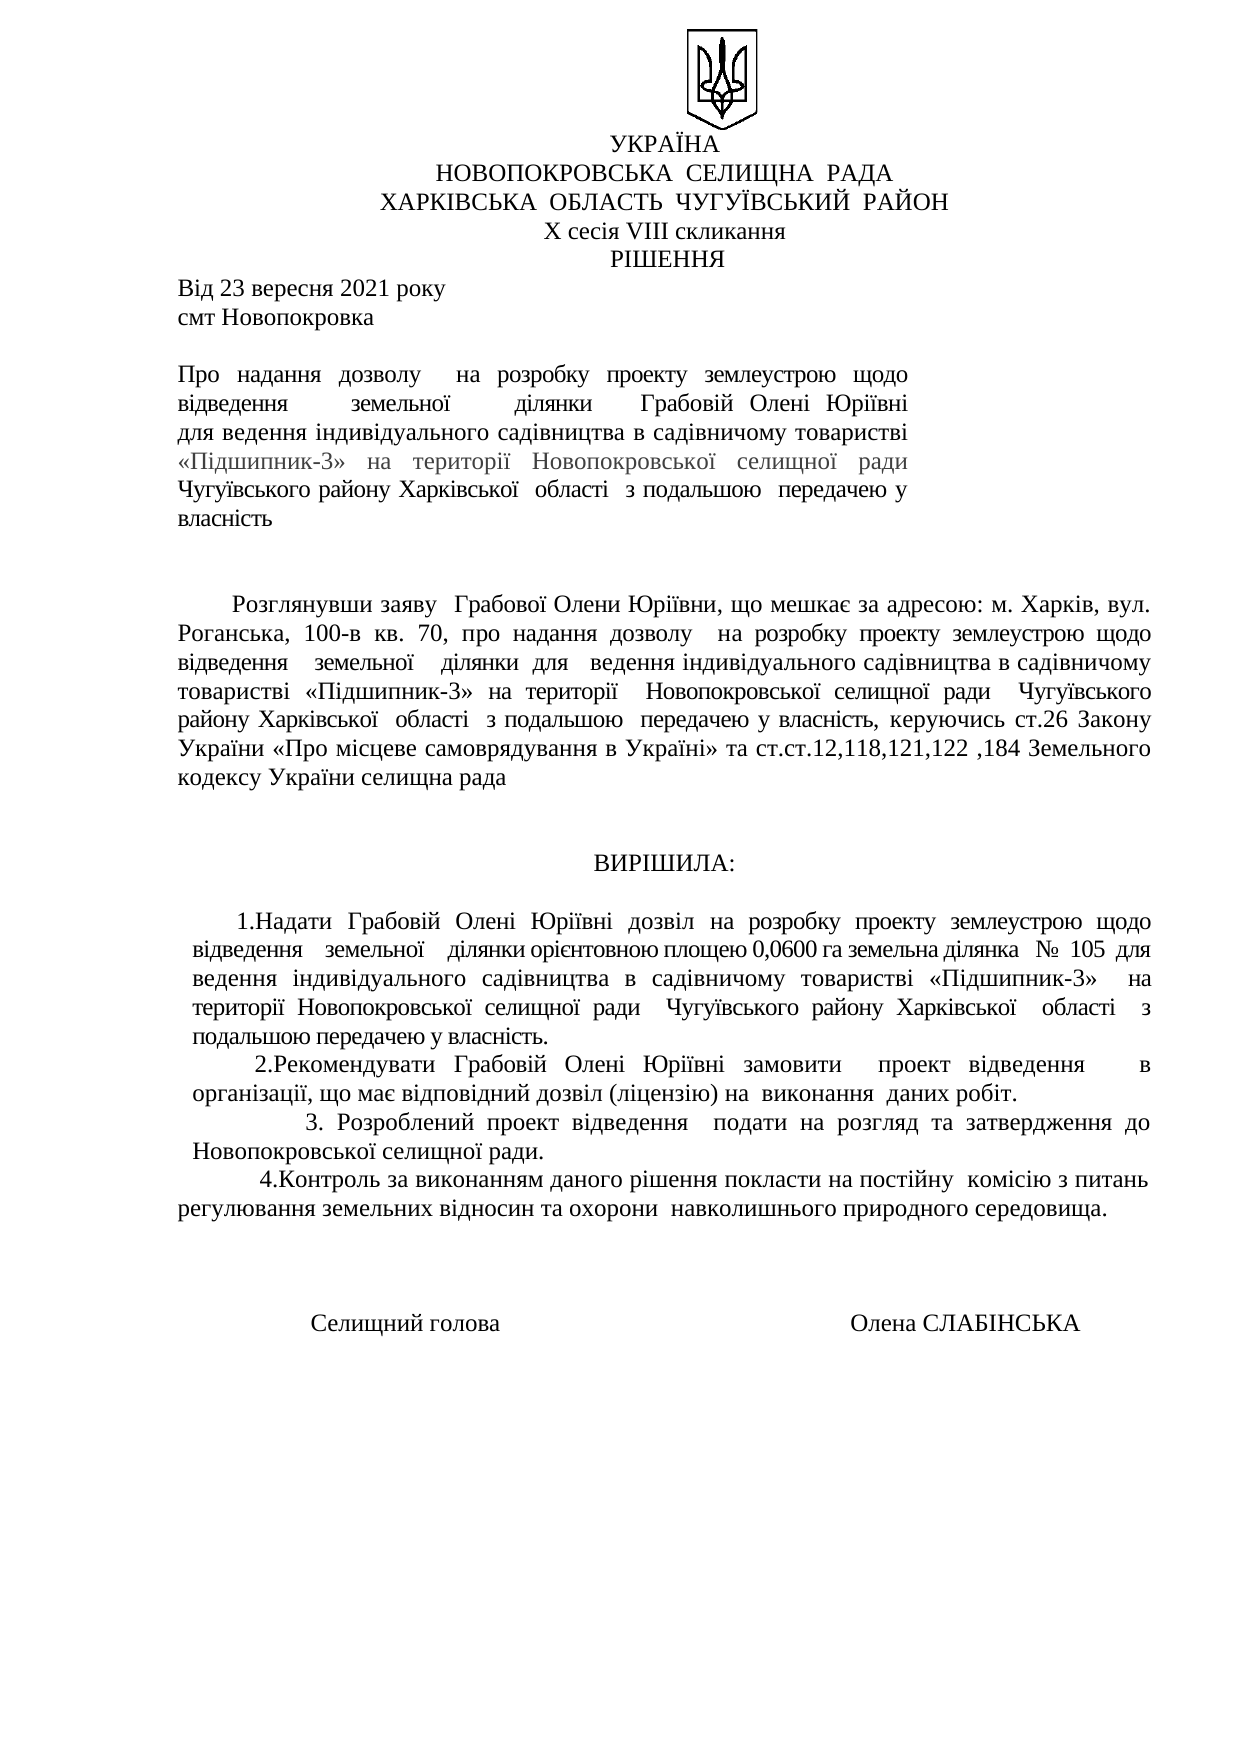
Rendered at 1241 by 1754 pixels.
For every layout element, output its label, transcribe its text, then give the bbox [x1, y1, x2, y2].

picture [687, 29, 758, 130]
text 3. Розроблений проект відведення подати на розгляд та затвердження до Новопокровської селищної ради. [192, 1107, 1152, 1164]
text смт Новопокровка [177, 302, 1152, 331]
text РІШЕННЯ [177, 244, 1152, 273]
text 2.Рекомендувати Грабовій Олені Юріївні замовити проект відведення в організації, що має відповідний дозвіл (ліцензію) на виконання даних робіт. [192, 1049, 1152, 1107]
text 4.Контроль за виконанням даного рішення покласти на постійну комісію з питань регулювання земельних відносин та охорони навколишнього природного середовища. [177, 1164, 1152, 1222]
text 1.Надати Грабовій Олені Юріївні дозвіл на розробку проекту землеустрою щодо відведення земельної ділянки орієнтовною площею 0,0600 га земельна ділянка № 105 для ведення індивідуального садівництва в садівничому товаристві «Підшипник-3» на території Новопокровської селищної ради Чугуївського району Харківської області з подальшою передачею у власність. [192, 906, 1152, 1049]
text Селищний голова Олена СЛАБІНСЬКА [177, 1308, 1152, 1337]
text Розглянувши заяву Грабової Олени Юріївни, що мешкає за адресою: м. Харків, вул. Роганська, 100-в кв. 70, про надання дозволу на розробку проекту землеустрою щодо відведення земельної ділянки для ведення індивідуального садівництва в садівничому товаристві «Підшипник-3» на території Новопокровської селищної ради Чугуївського району Харківської області з подальшою передачею у власність, керуючись ст.26 Закону України «Про місцеве самоврядування в Україні» та ст.ст.12,118,121,122 ,184 Земельного кодексу України селищна рада [177, 589, 1152, 791]
text X сесія VІІІ скликання [177, 216, 1152, 244]
text ВИРІШИЛА: [177, 848, 1152, 877]
text Про надання дозволу на розробку проекту землеустрою щодо відведення земельної ділянки Грабовій Олені Юріївні для ведення індивідуального садівництва в садівничому товаристві «Підшипник-3» на території Новопокровської селищної ради Чугуївського району Харківської області з подальшою передачею у власність [177, 359, 908, 532]
text НОВОПОКРОВСЬКА СЕЛИЩНА РАДА [177, 158, 1152, 187]
subtitle Від 23 вересня 2021 року [177, 273, 1152, 302]
text УКРАЇНА [177, 129, 1152, 158]
text ХАРКІВСЬКА ОБЛАСТЬ ЧУГУЇВСЬКИЙ РАЙОН [177, 187, 1152, 216]
